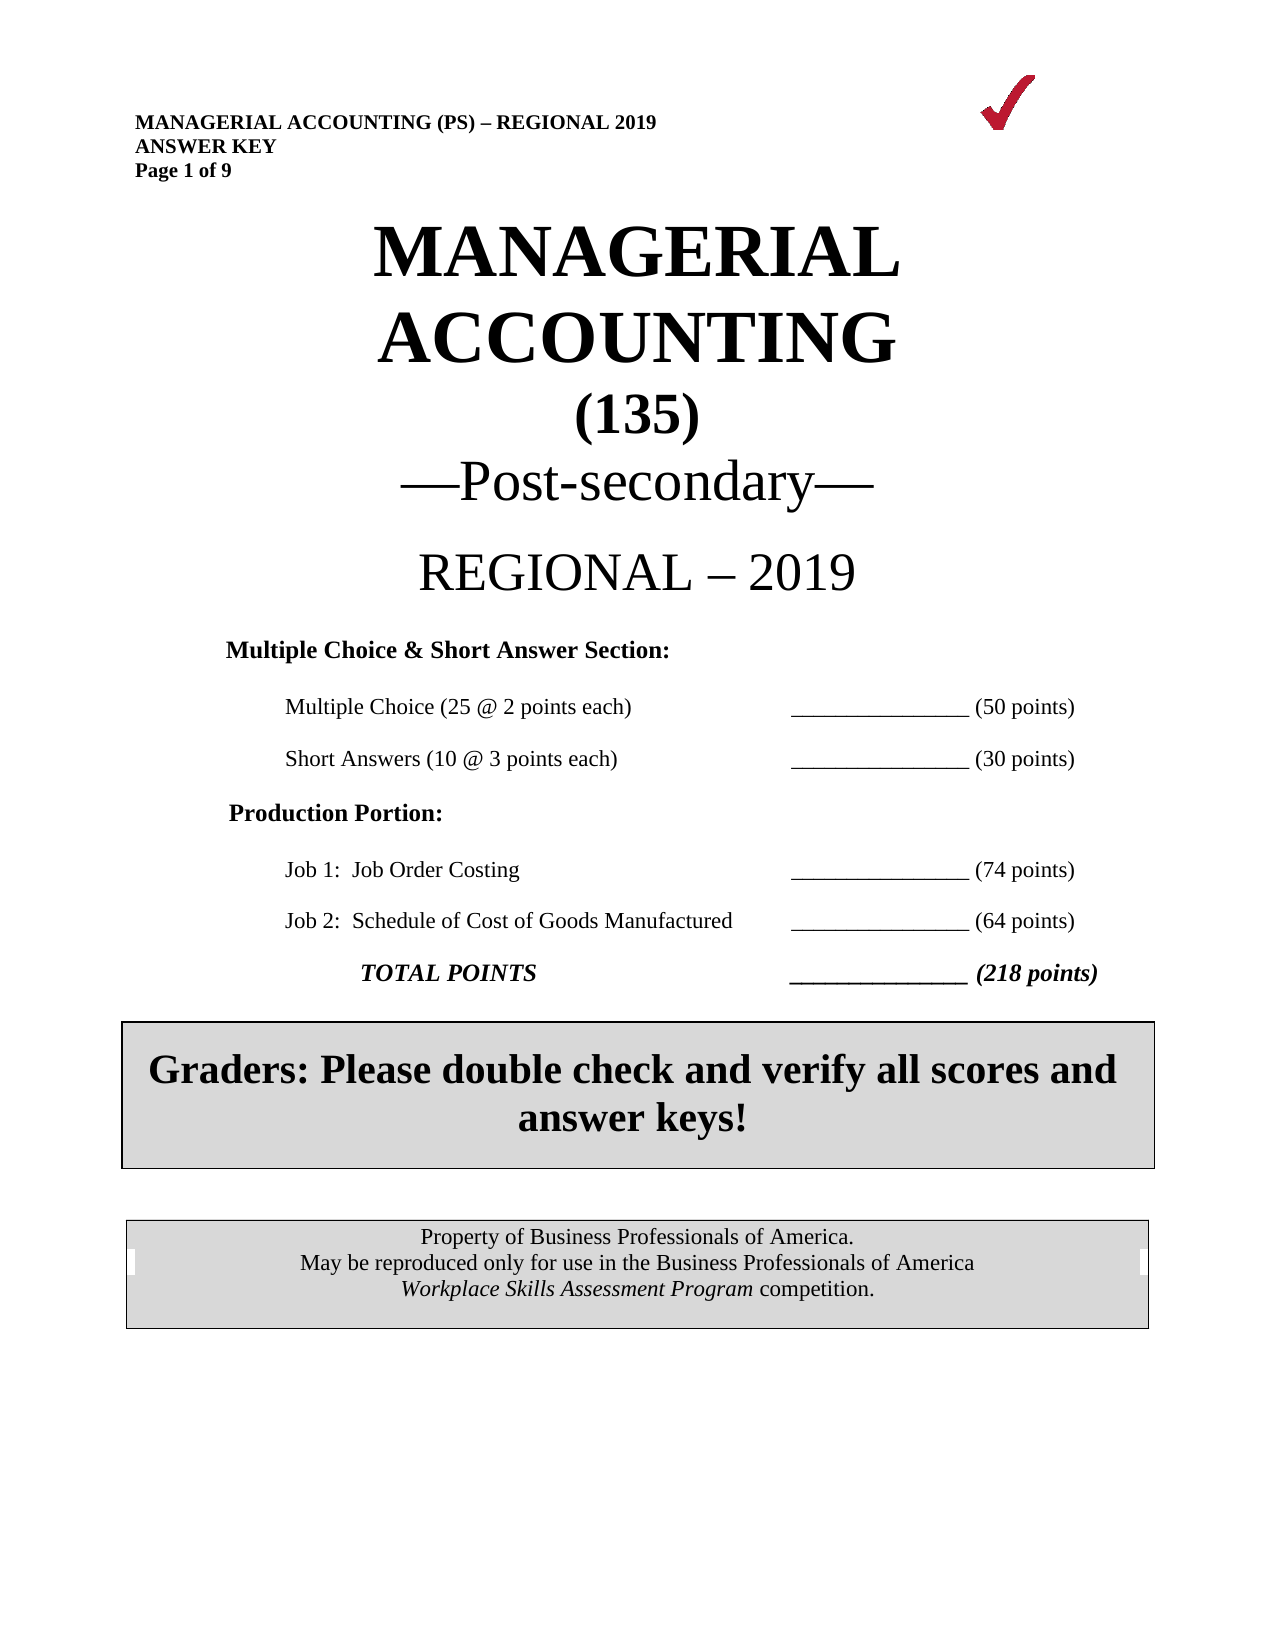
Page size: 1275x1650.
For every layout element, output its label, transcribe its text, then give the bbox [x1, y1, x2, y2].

text May be reproduced only for use in the Business Professionals of America [135, 1249, 1140, 1272]
text —Post-secondary— [135, 446, 1140, 513]
text Graders: Please double check and verify all scores and answer keys! [135, 1045, 1131, 1141]
text Job 1: Job Order Costing (74 points) [285, 856, 1147, 882]
picture [980, 75, 1035, 130]
text Workplace Skills Assessment Program competition. [127, 1272, 1148, 1328]
text Multiple Choice (25 @ 2 points each) (50 points) [285, 693, 1138, 719]
text Multiple Choice & Short Answer Section: [135, 635, 1140, 664]
text MANAGERIAL ACCOUNTING [135, 206, 1140, 379]
text Job 2: Schedule of Cost of Goods Manufactured (64 points) [285, 907, 1147, 933]
text Property of Business Professionals of . [127, 1221, 1148, 1249]
text Production Portion: [229, 798, 1046, 827]
text (135) [135, 379, 1140, 446]
text Short Answers (10 @ 3 points each) (30 points) [285, 746, 1138, 772]
text TOTAL POINTS (218 points) [135, 958, 1140, 987]
text REGIONAL – 2019 [135, 539, 1140, 602]
